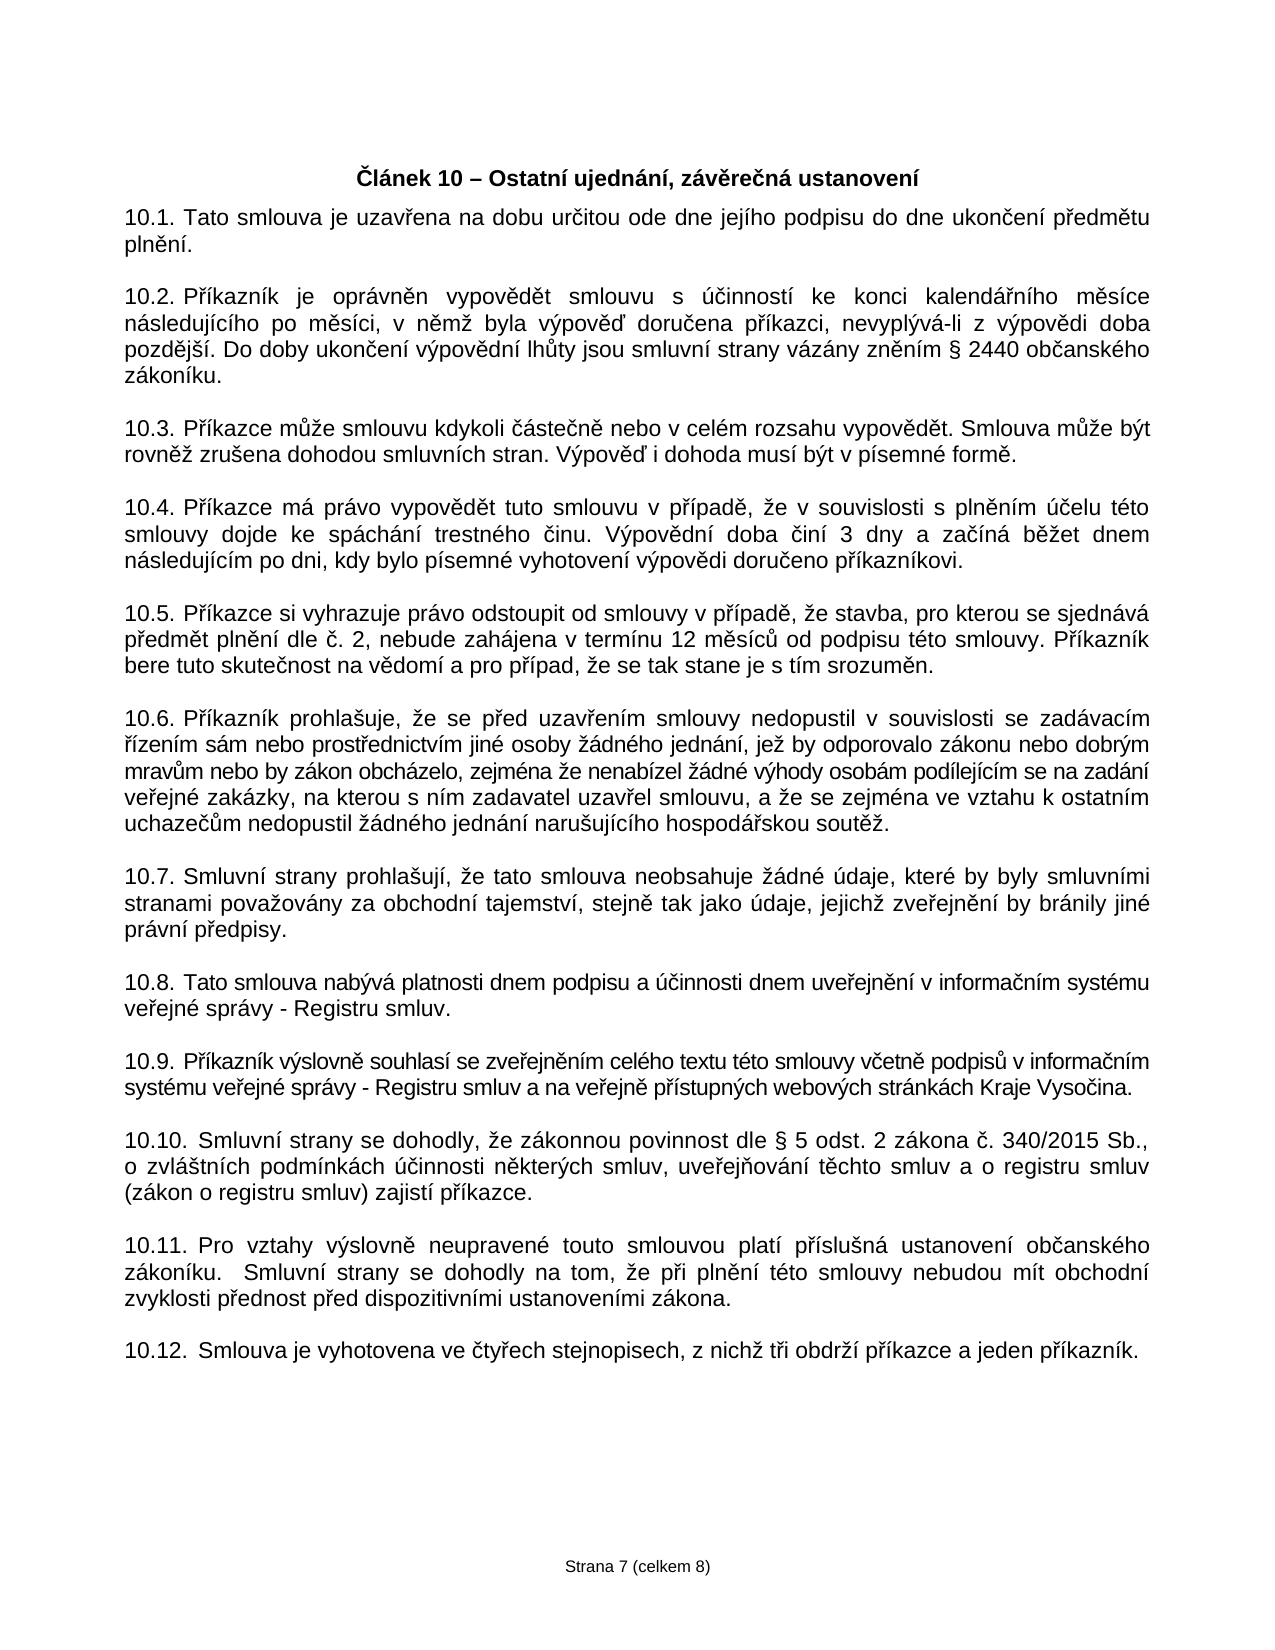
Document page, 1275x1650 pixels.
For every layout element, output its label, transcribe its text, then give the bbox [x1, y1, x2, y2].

list Smluvní strany se dohodly, že zákonnou povinnost dle § 5 odst. 2 zákona č. 340/2015 Sb., o zvláštních podmínkách účinnosti některých smluv, uveřejňování těchto smluv a o registru smluv (zákon o registru smluv) zajistí příkazce. [124, 1127, 1151, 1206]
list Příkazce si vyhrazuje právo odstoupit od smlouvy v případě, že stavba, pro kterou se sjednává předmět plnění dle č. 2, nebude zahájena v termínu 12 měsíců od podpisu této smlouvy. Příkazník bere tuto skutečnost na vědomí a pro případ, že se tak stane je s tím srozuměn. [124, 599, 1151, 679]
list Příkazník výslovně souhlasí se zveřejněním celého textu této smlouvy včetně podpisů v informačním systému veřejné správy - Registru smluv a na veřejně přístupných webových stránkách Kraje Vysočina. [124, 1048, 1151, 1100]
list Pro vztahy výslovně neupravené touto smlouvou platí příslušná ustanovení občanského zákoníku. Smluvní strany se dohodly na tom, že při plnění této smlouvy nebudou mít obchodní zvyklosti přednost před dispozitivními ustanoveními zákona. [124, 1232, 1151, 1311]
list Příkazník je oprávněn vypovědět smlouvu s účinností ke konci kalendářního měsíce následujícího po měsíci, v němž byla výpověď doručena příkazci, nevyplývá-li z výpovědi doba pozdější. Do doby ukončení výpovědní lhůty jsou smluvní strany vázány zněním § 2440 občanského zákoníku. [124, 283, 1151, 389]
list Smluvní strany prohlašují, že tato smlouva neobsahuje žádné údaje, které by byly smluvními stranami považovány za obchodní tajemství, stejně tak jako údaje, jejichž zveřejnění by bránily jiné právní předpisy. [124, 863, 1151, 942]
text Článek 10 – Ostatní ujednání, závěrečná ustanovení [124, 165, 1151, 192]
list Příkazce může smlouvu kdykoli částečně nebo v celém rozsahu vypovědět. Smlouva může být rovněž zrušena dohodou smluvních stran. Výpověď i dohoda musí být v písemné formě. [124, 415, 1151, 468]
list Příkazník prohlašuje, že se před uzavřením smlouvy nedopustil v souvislosti se zadávacím řízením sám nebo prostřednictvím jiné osoby žádného jednání, jež by odporovalo zákonu nebo dobrým mravům nebo by zákon obcházelo, zejména že nenabízel žádné výhody osobám podílejícím se na zadání veřejné zakázky, na kterou s ním zadavatel uzavřel smlouvu, a že se zejména ve vztahu k ostatním uchazečům nedopustil žádného jednání narušujícího hospodářskou soutěž. [124, 705, 1151, 837]
list Tato smlouva nabývá platnosti dnem podpisu a účinnosti dnem uveřejnění v informačním systému veřejné správy - Registru smluv. [124, 968, 1151, 1021]
list Tato smlouva je uzavřena na dobu určitou ode dne jejího podpisu do dne ukončení předmětu plnění. [124, 204, 1151, 257]
list Příkazce má právo vypovědět tuto smlouvu v případě, že v souvislosti s plněním účelu této smlouvy dojde ke spáchání trestného činu. Výpovědní doba činí 3 dny a začíná běžet dnem následujícím po dni, kdy bylo písemné vyhotovení výpovědi doručeno příkazníkovi. [124, 494, 1151, 573]
list Smlouva je vyhotovena ve čtyřech stejnopisech, z nichž tři obdrží příkazce a jeden příkazník. [124, 1337, 1151, 1364]
